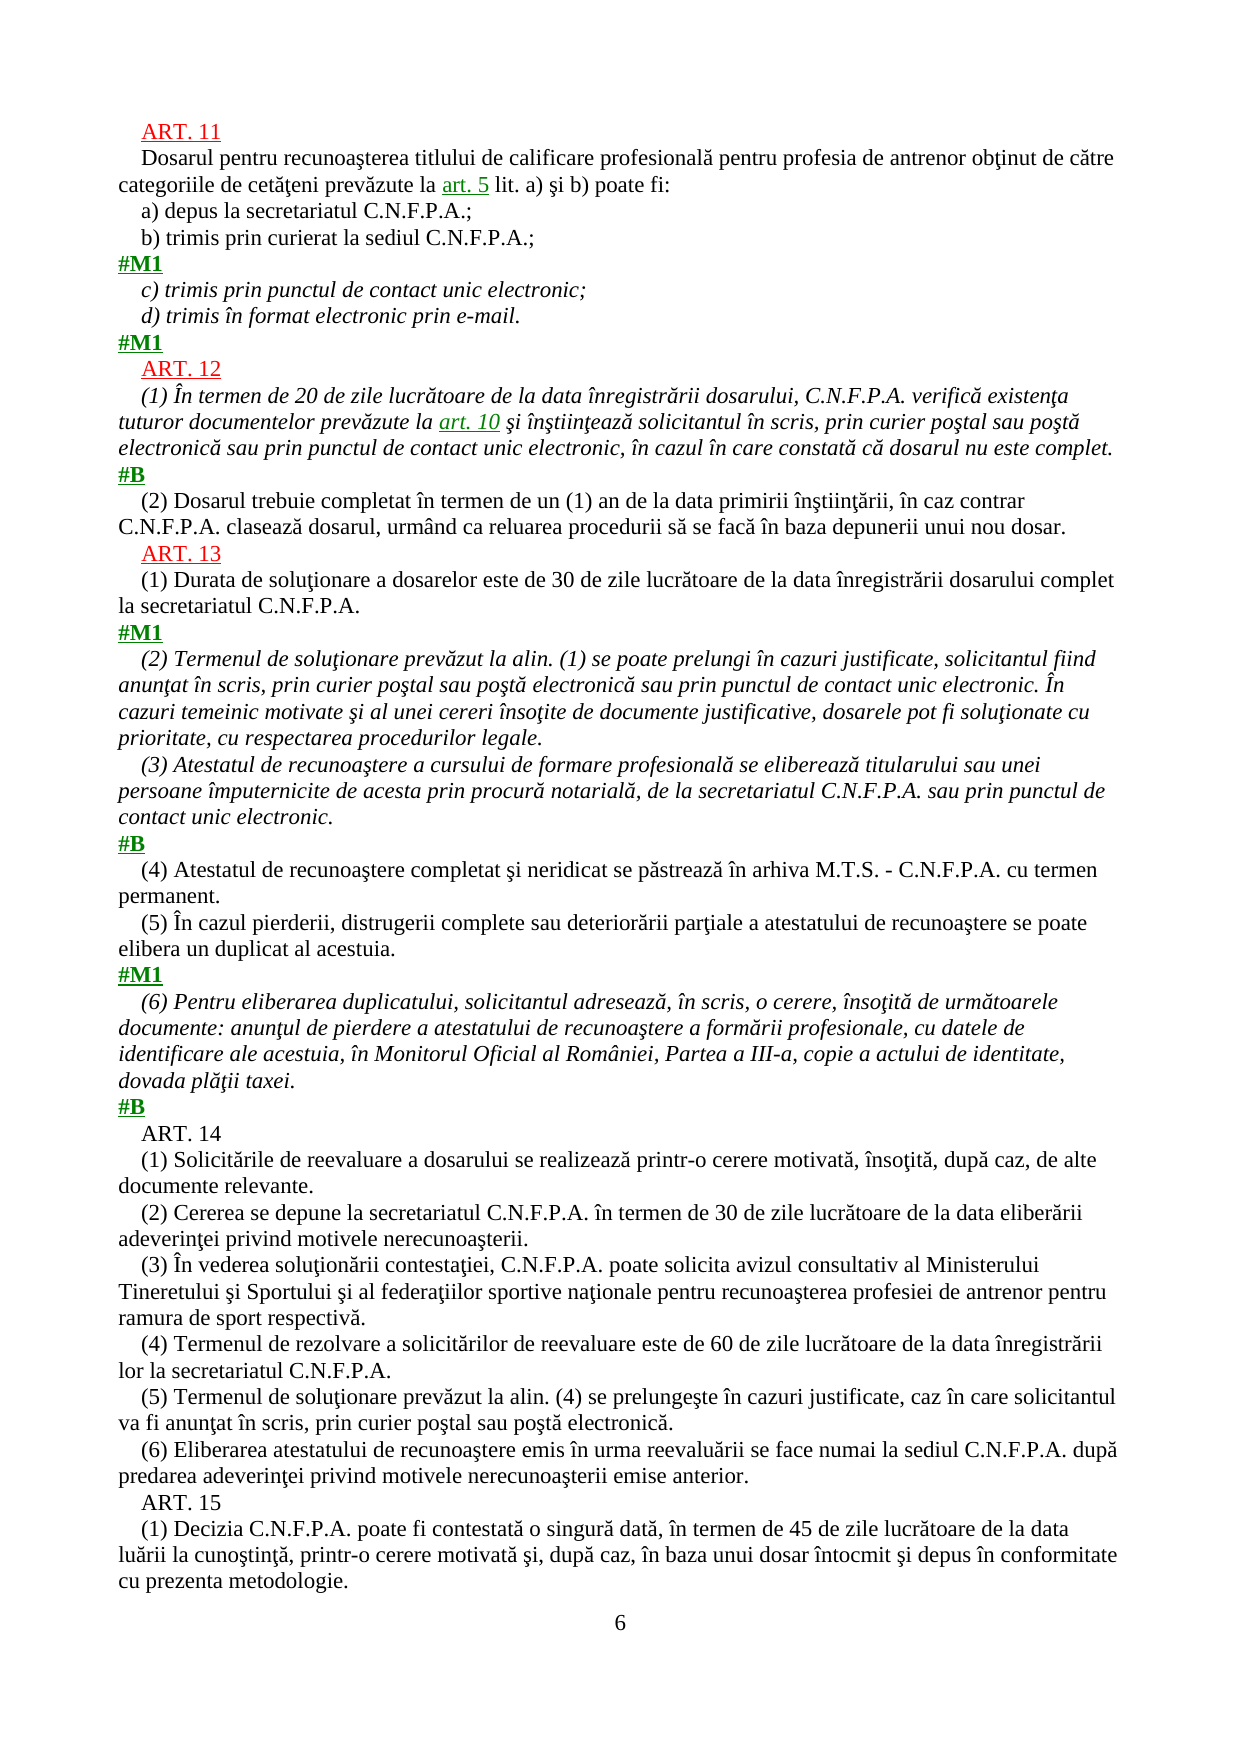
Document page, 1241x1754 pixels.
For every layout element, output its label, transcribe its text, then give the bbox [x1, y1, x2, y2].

text (5) În cazul pierderii, distrugerii complete sau deteriorării parţiale a atestatului de recunoaştere se poate elibera un duplicat al acestuia. [118, 909, 1122, 961]
text (3) În vederea soluţionării contestaţiei, C.N.F.P.A. poate solicita avizul consultativ al Ministerului Tineretului şi Sportului şi al federaţiilor sportive naţionale pentru recunoaşterea profesiei de antrenor pentru ramura de sport respectivă. [118, 1251, 1122, 1330]
text (4) Termenul de rezolvare a solicitărilor de reevaluare este de 60 de zile lucrătoare de la data înregistrării lor la secretariatul C.N.F.P.A. [118, 1330, 1122, 1383]
text ART. 15 [118, 1488, 1122, 1515]
text ART. 12 [118, 355, 1122, 382]
text (6) Eliberarea atestatului de recunoaştere emis în urma reevaluării se face numai la sediul C.N.F.P.A. după predarea adeverinţei privind motivele nerecunoaşterii emise anterior. [118, 1436, 1122, 1488]
text #B [118, 830, 1122, 856]
text (3) Atestatul de recunoaştere a cursului de formare profesională se eliberează titularului sau unei persoane împuternicite de acesta prin procură notarială, de la secretariatul C.N.F.P.A. sau prin punctul de contact unic electronic. [118, 751, 1122, 830]
text ART. 13 [118, 540, 1122, 566]
text (6) Pentru eliberarea duplicatului, solicitantul adresează, în scris, o cerere, însoţită de următoarele documente: anunţul de pierdere a atestatului de recunoaştere a formării profesionale, cu datele de identificare ale acestuia, în Monitorul Oficial al României, Partea a III-a, copie a actului de identitate, dovada plăţii taxei. [118, 988, 1122, 1093]
text ART. 11 [118, 118, 1122, 144]
text #M1 [118, 329, 1122, 355]
text (2) Dosarul trebuie completat în termen de un (1) an de la data primirii înştiinţării, în caz contrar C.N.F.P.A. clasează dosarul, urmând ca reluarea procedurii să se facă în baza depunerii unui nou dosar. [118, 487, 1122, 540]
text b) trimis prin curierat la sediul C.N.F.P.A.; [118, 223, 1122, 250]
text Dosarul pentru recunoaşterea titlului de calificare profesională pentru profesia de antrenor obţinut de către categoriile de cetăţeni prevăzute la art. 5 lit. a) şi b) poate fi: [118, 144, 1122, 197]
text #B [118, 1093, 1122, 1119]
text (1) În termen de 20 de zile lucrătoare de la data înregistrării dosarului, C.N.F.P.A. verifică existenţa tuturor documentelor prevăzute la art. 10 şi înştiinţează solicitantul în scris, prin curier poştal sau poştă electronică sau prin punctul de contact unic electronic, în cazul în care constată că dosarul nu este complet. [118, 382, 1122, 461]
text ART. 14 [118, 1119, 1122, 1146]
text (4) Atestatul de recunoaştere completat şi neridicat se păstrează în arhiva M.T.S. - C.N.F.P.A. cu termen permanent. [118, 856, 1122, 909]
text (1) Durata de soluţionare a dosarelor este de 30 de zile lucrătoare de la data înregistrării dosarului complet la secretariatul C.N.F.P.A. [118, 566, 1122, 619]
text (1) Solicitările de reevaluare a dosarului se realizează printr-o cerere motivată, însoţită, după caz, de alte documente relevante. [118, 1146, 1122, 1199]
text a) depus la secretariatul C.N.F.P.A.; [118, 197, 1122, 223]
text d) trimis în format electronic prin e-mail. [118, 303, 1122, 329]
text c) trimis prin punctul de contact unic electronic; [118, 276, 1122, 303]
text (5) Termenul de soluţionare prevăzut la alin. (4) se prelungeşte în cazuri justificate, caz în care solicitantul va fi anunţat în scris, prin curier poştal sau poştă electronică. [118, 1383, 1122, 1436]
text (2) Termenul de soluţionare prevăzut la alin. (1) se poate prelungi în cazuri justificate, solicitantul fiind anunţat în scris, prin curier poştal sau poştă electronică sau prin punctul de contact unic electronic. În cazuri temeinic motivate şi al unei cereri însoţite de documente justificative, dosarele pot fi soluţionate cu prioritate, cu respectarea procedurilor legale. [118, 645, 1122, 751]
text #M1 [118, 961, 1122, 988]
text #M1 [118, 250, 1122, 276]
text (2) Cererea se depune la secretariatul C.N.F.P.A. în termen de 30 de zile lucrătoare de la data eliberării adeverinţei privind motivele nerecunoaşterii. [118, 1199, 1122, 1251]
text #M1 [118, 619, 1122, 645]
text #B [118, 461, 1122, 487]
text (1) Decizia C.N.F.P.A. poate fi contestată o singură dată, în termen de 45 de zile lucrătoare de la data luării la cunoştinţă, printr-o cerere motivată şi, după caz, în baza unui dosar întocmit şi depus în conformitate cu prezenta metodologie. [118, 1515, 1122, 1594]
